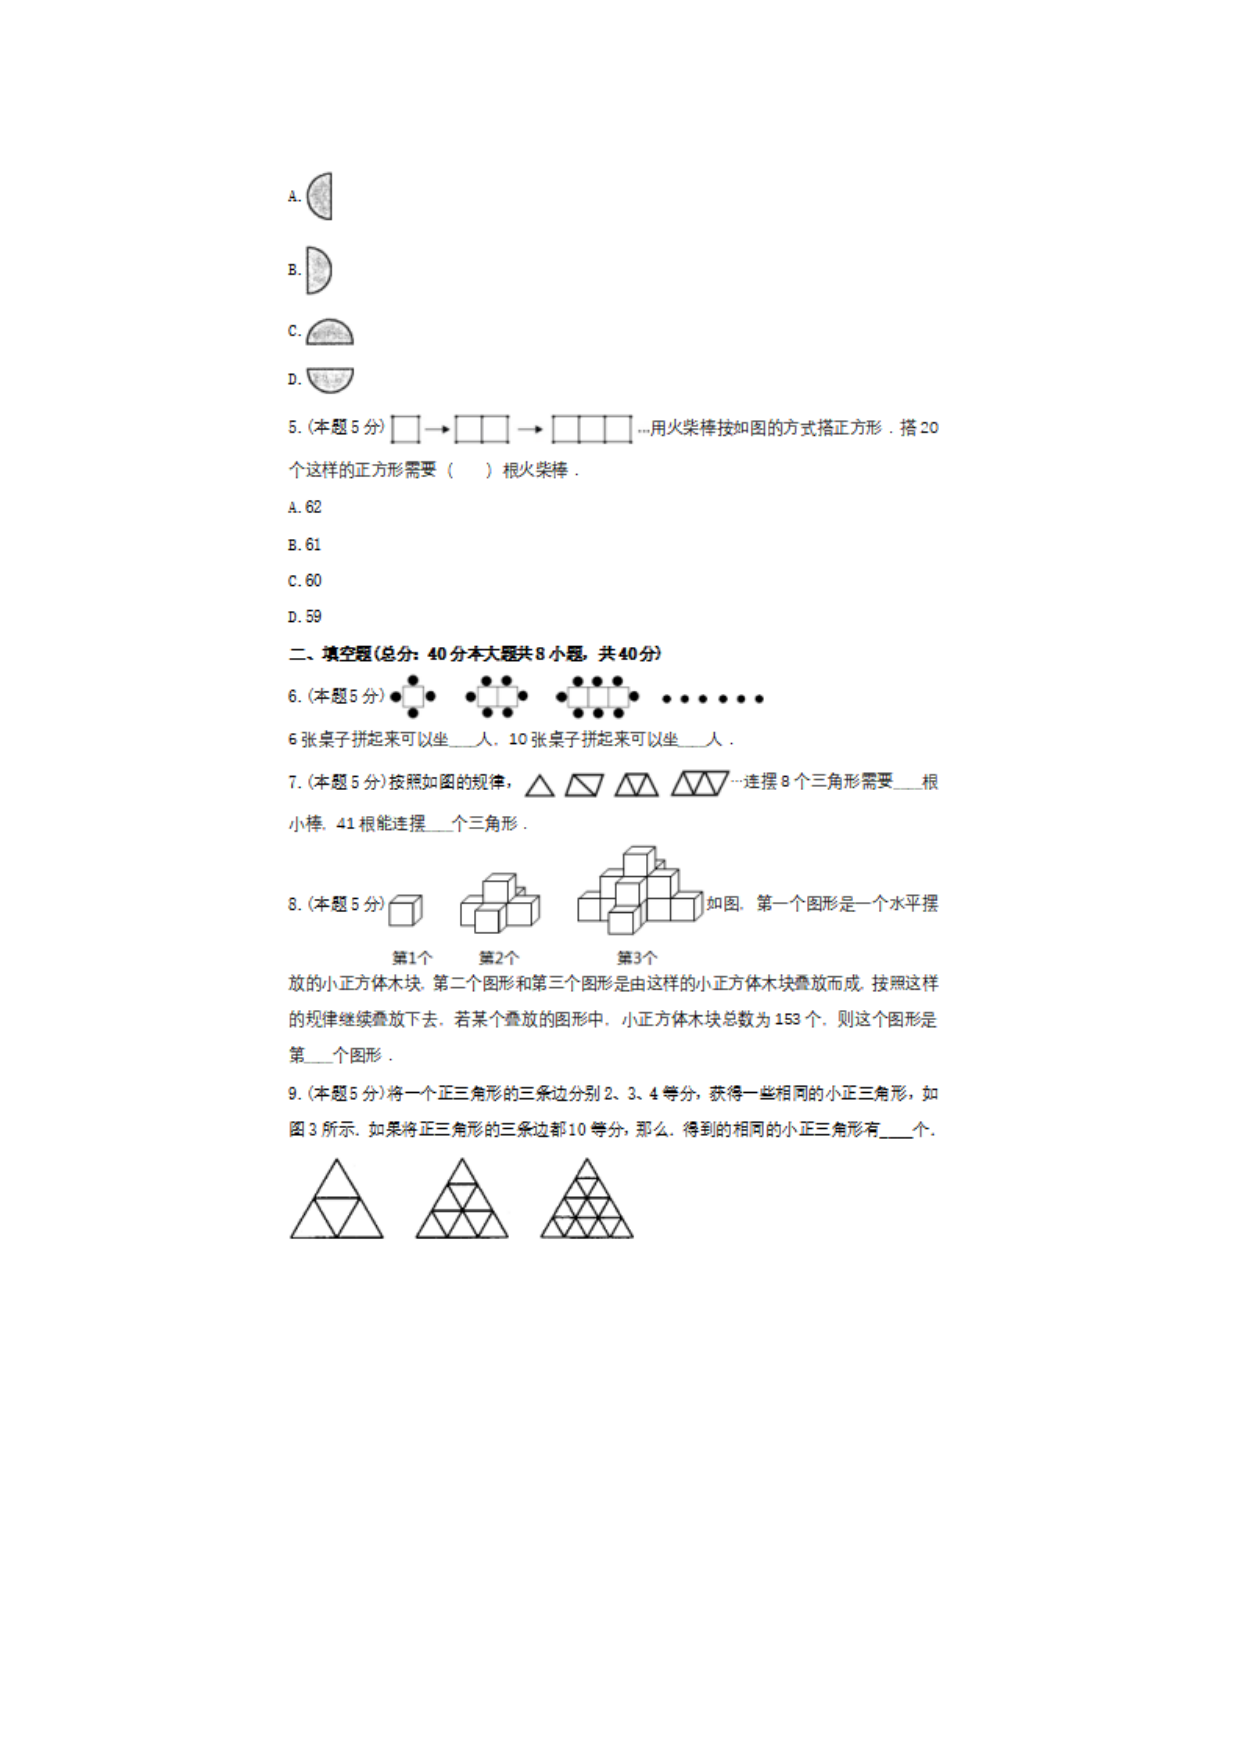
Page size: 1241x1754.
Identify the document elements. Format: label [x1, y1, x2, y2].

picture [265, 162, 975, 1250]
